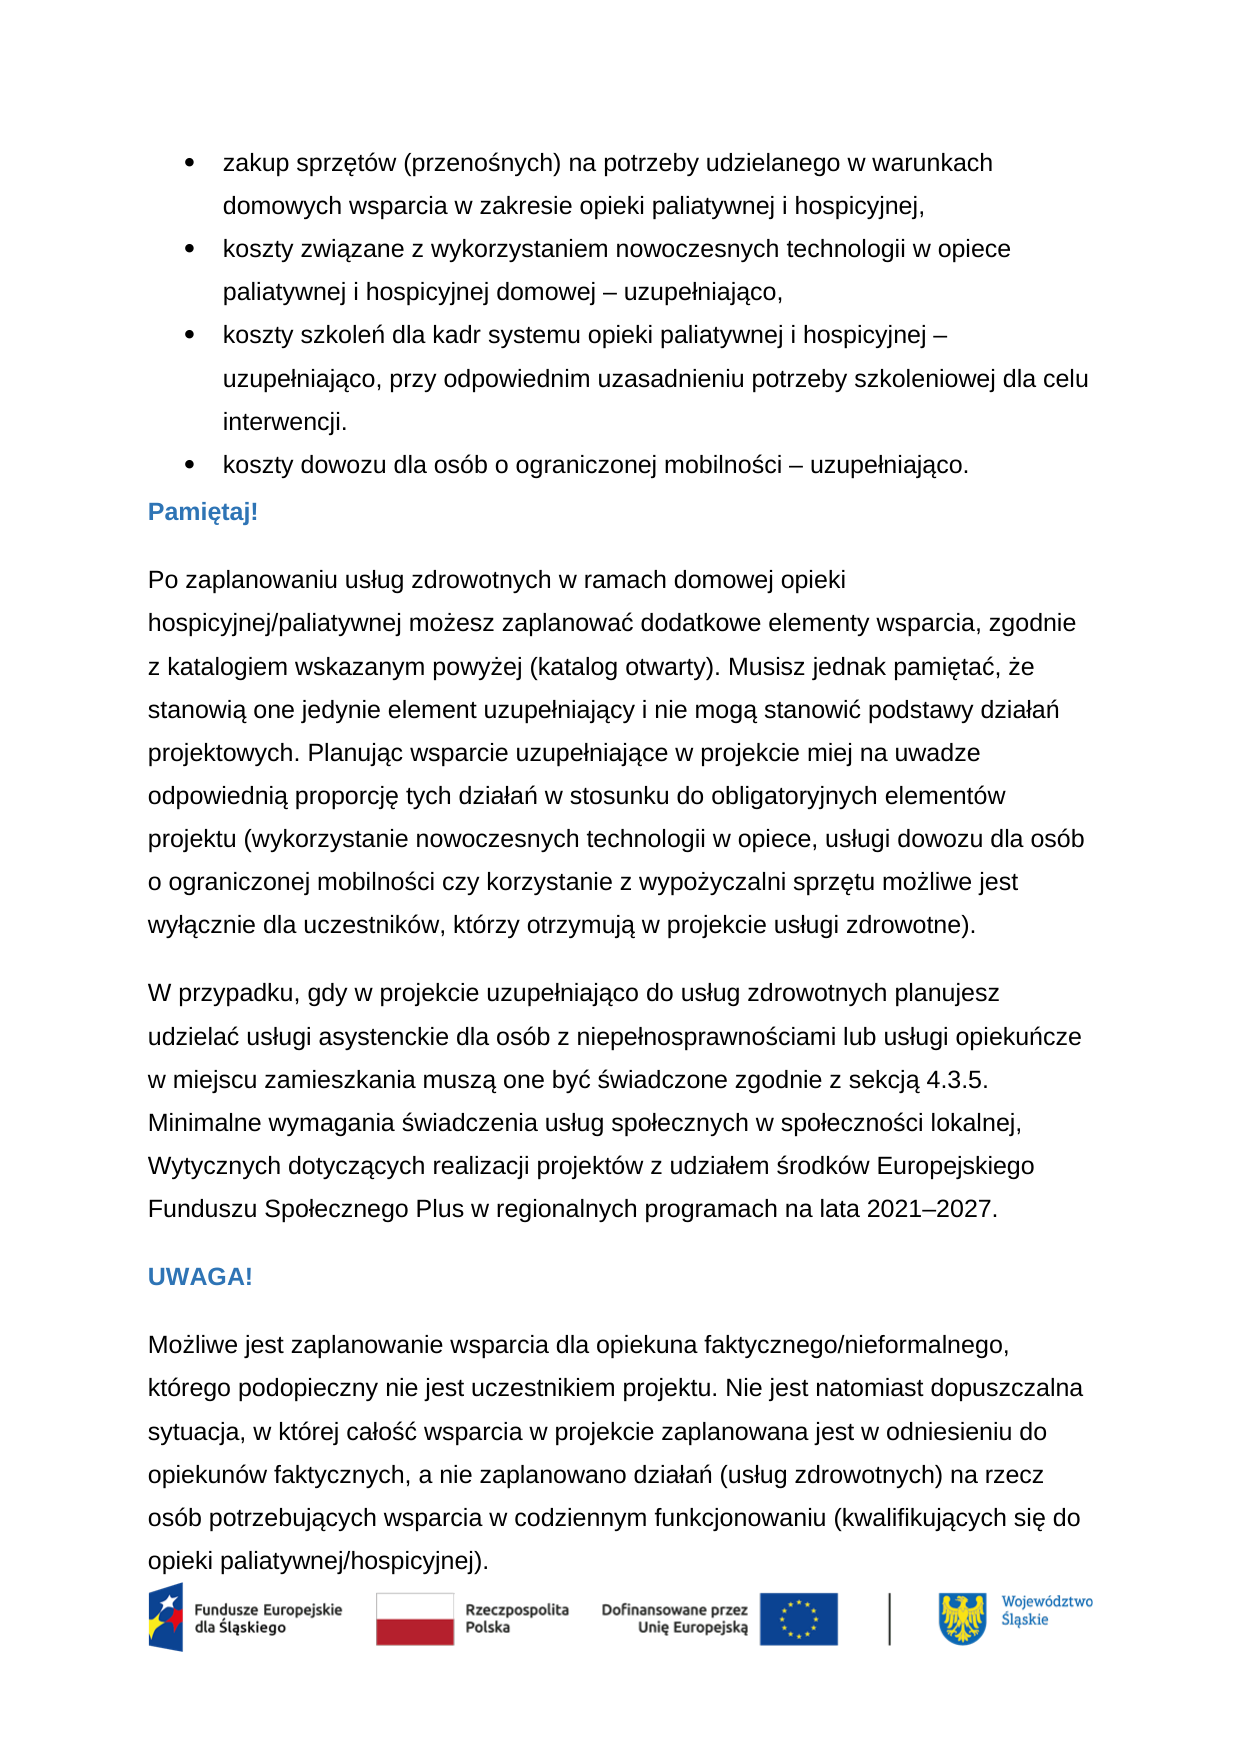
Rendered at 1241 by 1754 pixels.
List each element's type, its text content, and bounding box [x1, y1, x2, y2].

text UWAGA! [148, 1262, 1093, 1291]
text W przypadku, gdy w projekcie uzupełniająco do usług zdrowotnych planujesz udzielać usługi asystenckie dla osób z niepełnosprawnościami lub usługi opiekuńcze w miejscu zamieszkania muszą one być świadczone zgodnie z sekcją 4.3.5. Minimalne wymagania świadczenia usług społecznych w społeczności lokalnej, Wytycznych dotyczących realizacji projektów z udziałem środków Europejskiego Funduszu Społecznego Plus w regionalnych programach na lata 2021–2027. [148, 978, 1093, 1223]
text Możliwe jest zaplanowanie wsparcia dla opiekuna faktycznego/nieformalnego, którego podopieczny nie jest uczestnikiem projektu. Nie jest natomiast dopuszczalna sytuacja, w której całość wsparcia w projekcie zaplanowana jest w odniesieniu do opiekunów faktycznych, a nie zaplanowano działań (usług zdrowotnych) na rzecz osób potrzebujących wsparcia w codziennym funkcjonowaniu (kwalifikujących się do opieki paliatywnej/hospicyjnej). [148, 1330, 1093, 1575]
list koszty dowozu dla osób o ograniczonej mobilności – uzupełniająco. [185, 450, 1093, 479]
picture [148, 1582, 1093, 1652]
text Pamiętaj! [148, 497, 1093, 526]
list koszty związane z wykorzystaniem nowoczesnych technologii w opiece paliatywnej i hospicyjnej domowej – uzupełniająco, [185, 234, 1093, 306]
list zakup sprzętów (przenośnych) na potrzeby udzielanego w warunkach domowych wsparcia w zakresie opieki paliatywnej i hospicyjnej, [185, 148, 1093, 219]
list koszty szkoleń dla kadr systemu opieki paliatywnej i hospicyjnej – uzupełniająco, przy odpowiednim uzasadnieniu potrzeby szkoleniowej dla celu interwencji. [185, 320, 1093, 435]
text Po zaplanowaniu usług zdrowotnych w ramach domowej opieki hospicyjnej/paliatywnej możesz zaplanować dodatkowe elementy wsparcia, zgodnie z katalogiem wskazanym powyżej (katalog otwarty). Musisz jednak pamiętać, że stanowią one jedynie element uzupełniający i nie mogą stanowić podstawy działań projektowych. Planując wsparcie uzupełniające w projekcie miej na uwadze odpowiednią proporcję tych działań w stosunku do obligatoryjnych elementów projektu (wykorzystanie nowoczesnych technologii w opiece, usługi dowozu dla osób o ograniczonej mobilności czy korzystanie z wypożyczalni sprzętu możliwe jest wyłącznie dla uczestników, którzy otrzymują w projekcie usługi zdrowotne). [148, 565, 1093, 939]
